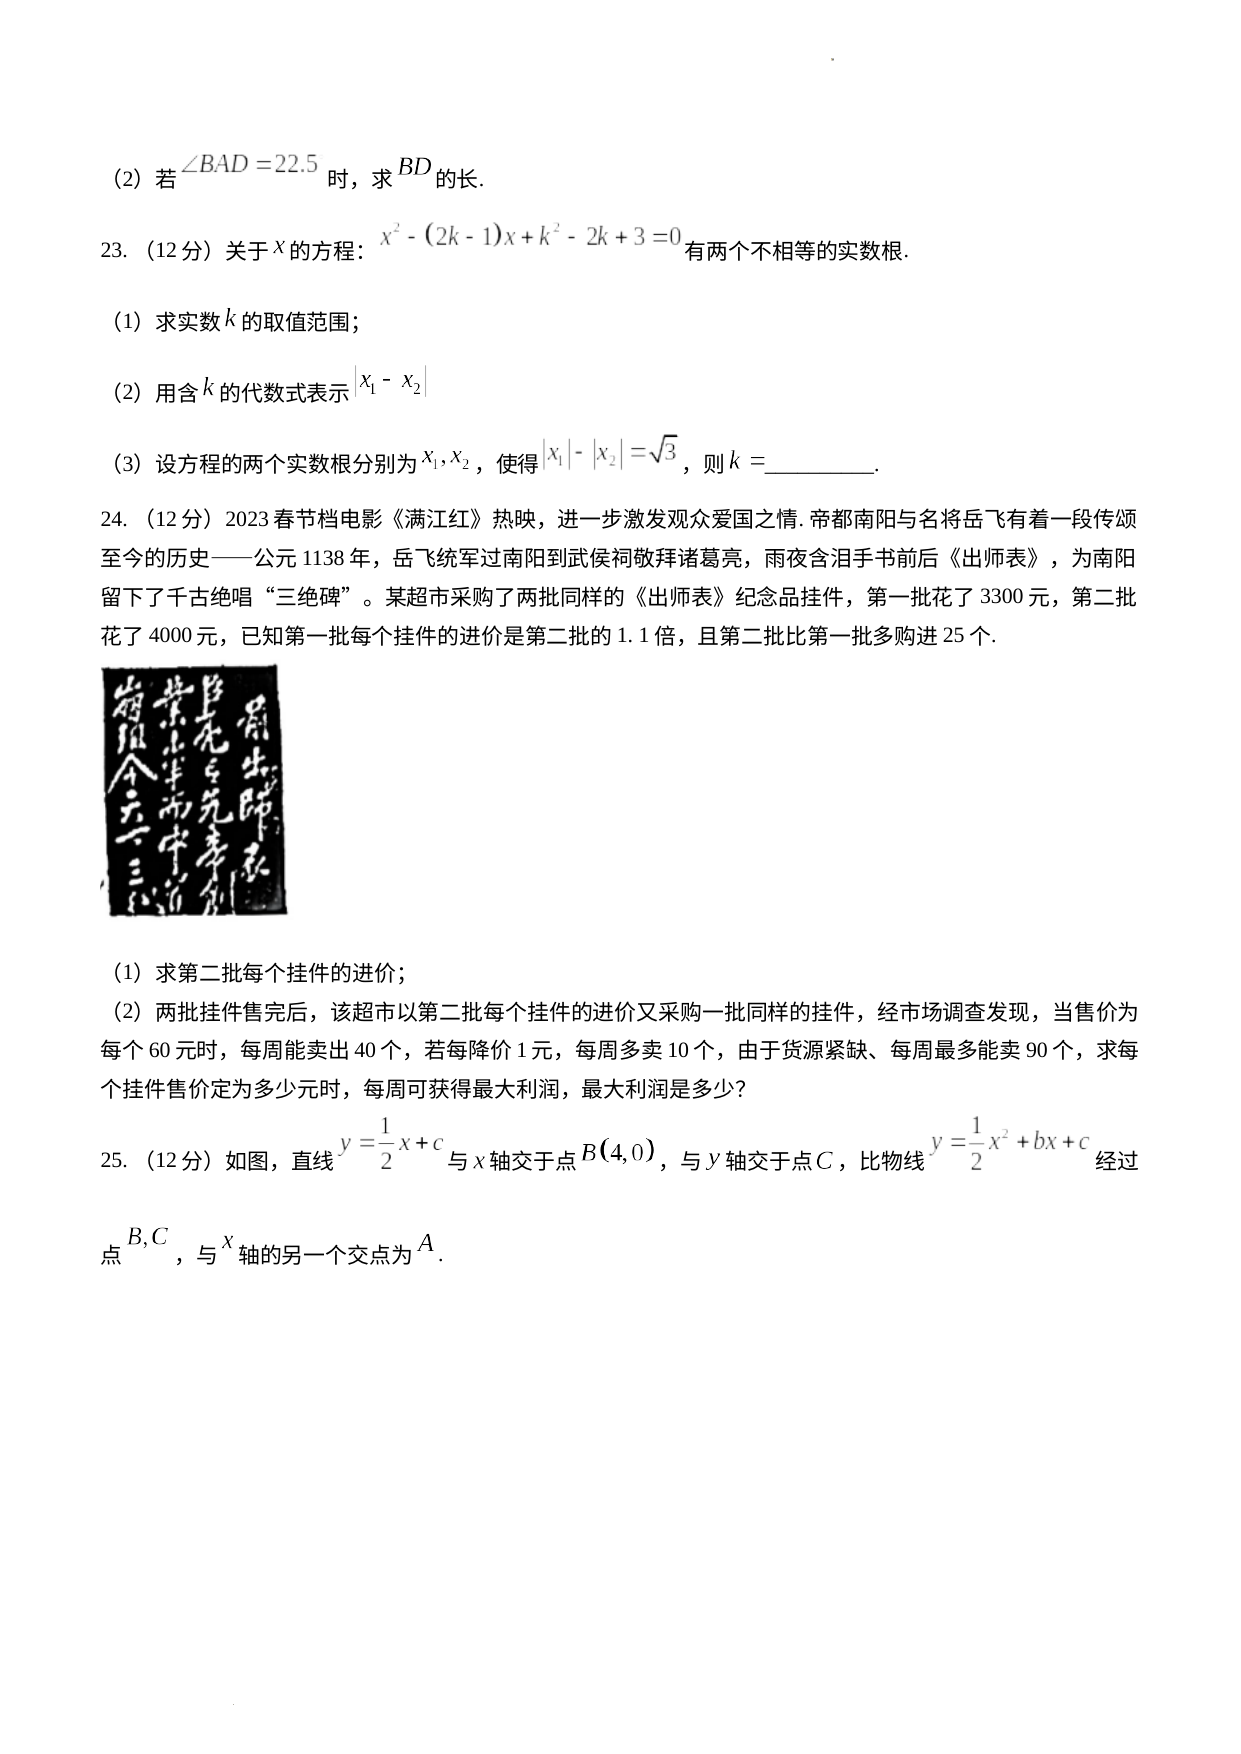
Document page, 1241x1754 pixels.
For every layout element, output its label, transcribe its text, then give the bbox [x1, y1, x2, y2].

text （2）两批挂件售完后，该超市以第二批每个挂件的进价又采购一批同样的挂件，经市场调查发现，当售价为每个60元时，每周能卖出40个，若每降价1元，每周多卖10个，由于货源紧缺、每周最多能卖90个，求每个挂件售价定为多少元时，每周可获得最大利润，最大利润是多少？ [100, 994, 1140, 1104]
text （1）求第二批每个挂件的进价； [100, 955, 1140, 988]
text （2）用含的代数式表示 [100, 359, 1140, 424]
text （1）求实数的取值范围； [100, 288, 1140, 353]
text 24. （12分）2023春节档电影《满江红》热映，进一步激发观众爱国之情. 帝都南阳与名将岳飞有着一段传颂至今的历史——公元1138年，岳飞统军过南阳到武侯祠敬拜诸葛亮，雨夜含泪手书前后《出师表》，为南阳留下了千古绝唱“三绝碑”。某超市采购了两批同样的《出师表》纪念品挂件，第一批花了3300元，第二批花了4000元，已知第一批每个挂件的进价是第二批的1. 1倍，且第二批比第一批多购进25个. [100, 502, 1140, 651]
text 25. （12分）如图，直线与轴交于点，与轴交于点，比物线经过点，与轴的另一个交点为. [100, 1111, 1140, 1286]
text （2）若时，求的长. [100, 146, 1140, 211]
text （3）设方程的两个实数根分别为，使得，则__________. [100, 431, 1140, 496]
text 23. （12分）关于的方程：有两个不相等的实数根. [100, 217, 1140, 282]
picture [100, 657, 295, 924]
